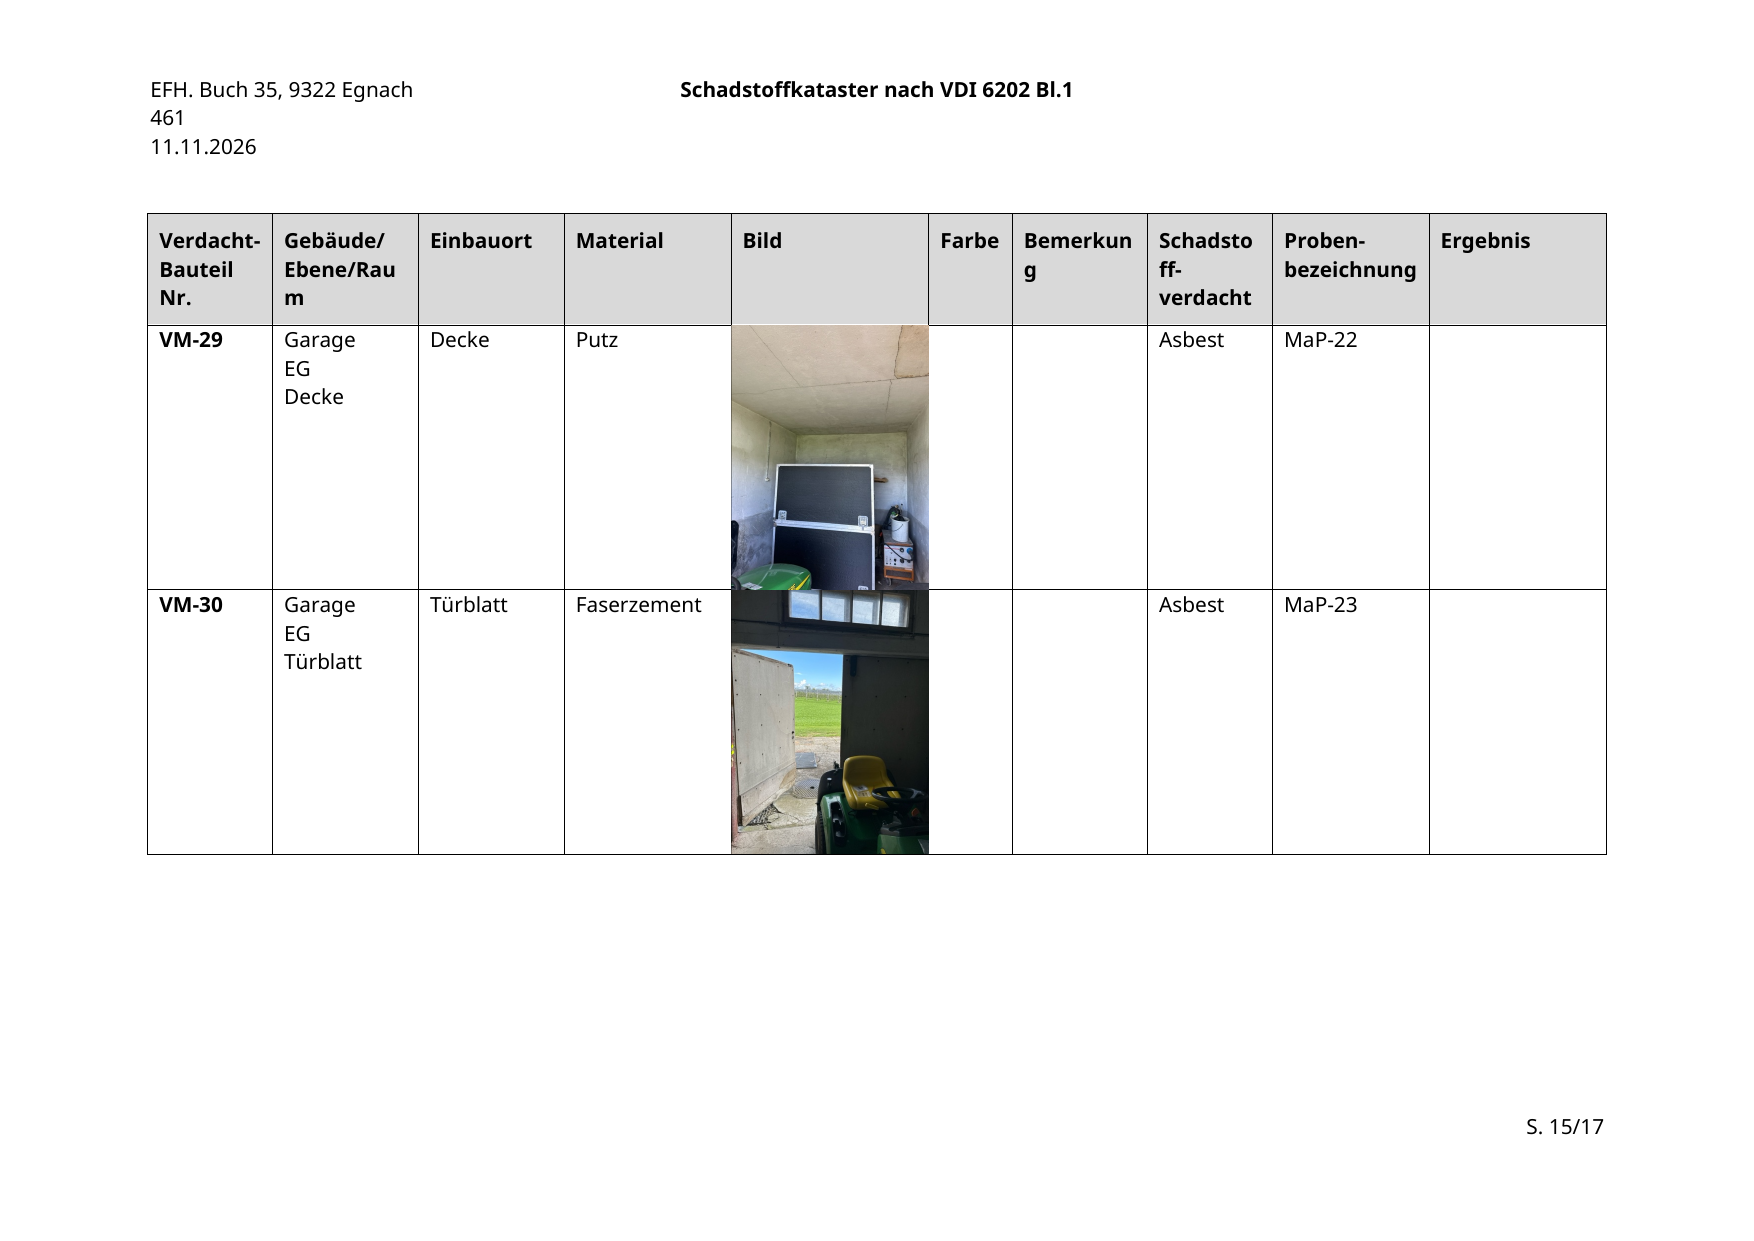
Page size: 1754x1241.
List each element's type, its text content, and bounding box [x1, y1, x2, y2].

table_cell [929, 326, 1012, 589]
table_header Ergebnis [1430, 214, 1606, 324]
table_cell [1013, 326, 1147, 589]
table_header Schadstoff-verdacht [1148, 214, 1272, 324]
table_cell MaP-23 [1273, 590, 1429, 854]
table_header Verdacht-Bauteil Nr. [148, 214, 272, 324]
table_header Gebäude/ Ebene/Raum [273, 214, 418, 324]
table_header Material [565, 214, 731, 324]
table_cell [929, 590, 1012, 854]
table_cell VM-30 [148, 590, 272, 854]
table_header Bemerkung [1013, 214, 1147, 324]
table_header Proben-bezeichnung [1273, 214, 1429, 324]
table_cell Türblatt [419, 590, 564, 854]
table_cell Faserzement [565, 590, 731, 854]
table_header Bild [732, 214, 928, 324]
table_cell Asbest [1148, 326, 1272, 589]
table_header Farbe [929, 214, 1012, 324]
table_cell Garage EG Türblatt [273, 590, 418, 854]
table_cell [1013, 590, 1147, 854]
table_header Einbauort [419, 214, 564, 324]
table_cell Garage EG Decke [273, 326, 418, 589]
table_cell MaP-22 [1273, 326, 1429, 589]
table_cell Asbest [1148, 590, 1272, 854]
table_cell Decke [419, 326, 564, 589]
table_cell [1430, 590, 1606, 854]
table_cell [1430, 326, 1606, 589]
picture [731, 325, 929, 854]
table_cell VM-29 [148, 326, 272, 589]
table_cell Putz [565, 326, 731, 589]
